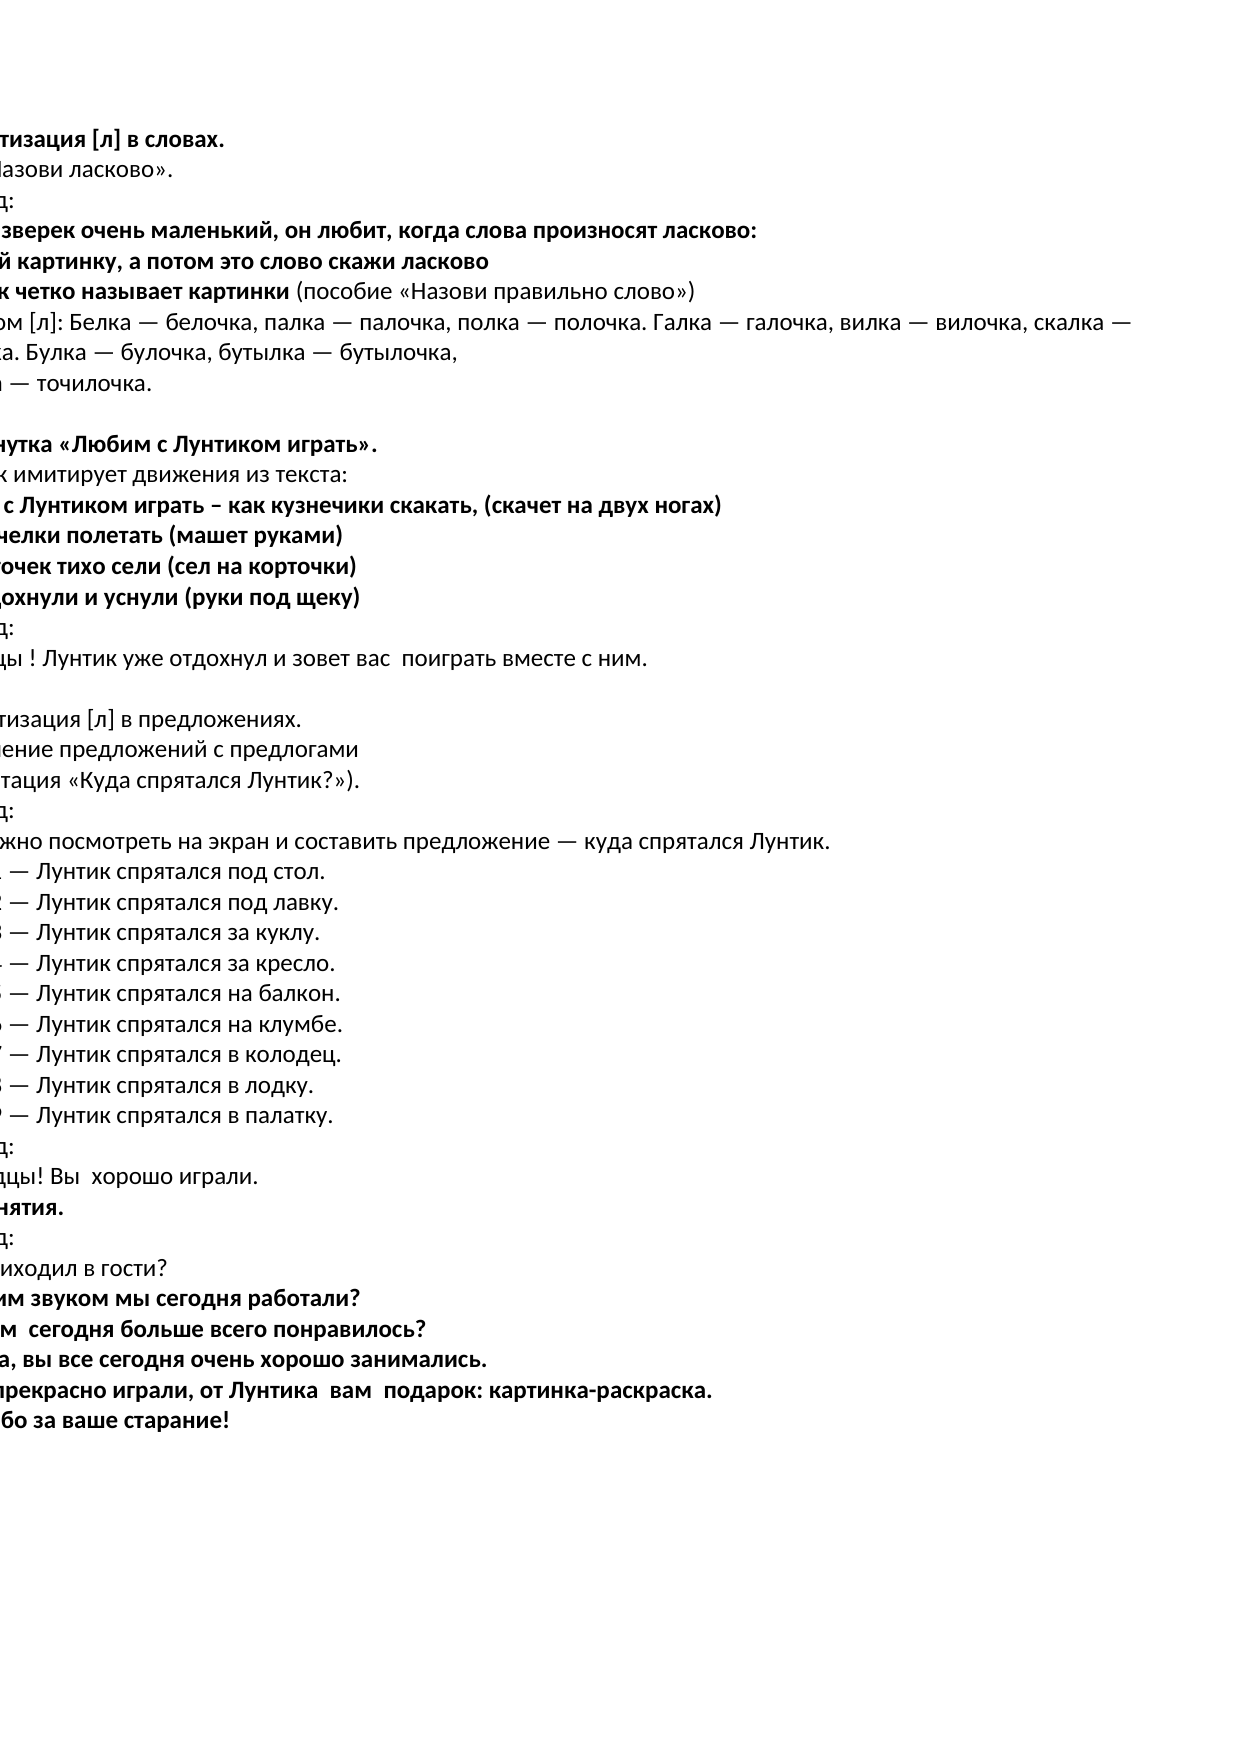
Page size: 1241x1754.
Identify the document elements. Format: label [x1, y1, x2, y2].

table_header [0, 118, 1152, 1615]
